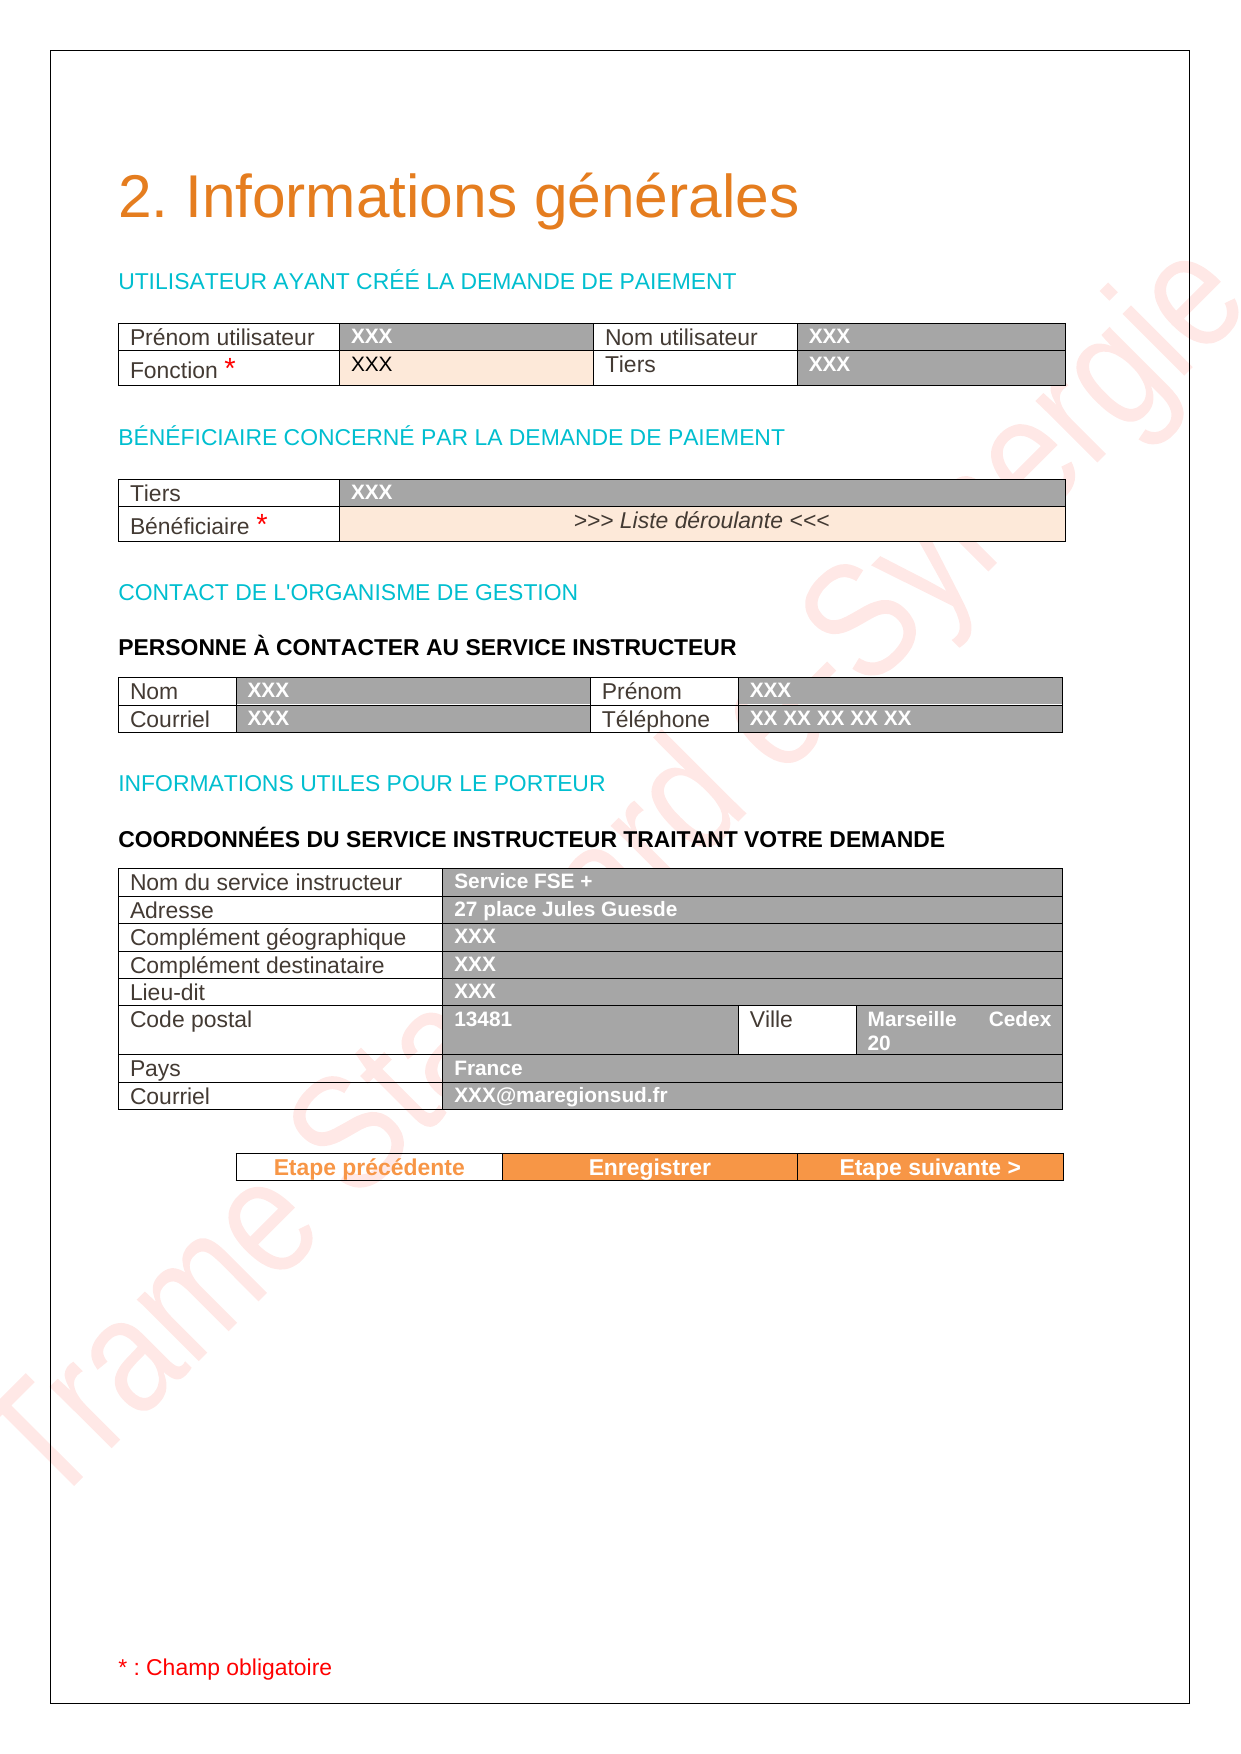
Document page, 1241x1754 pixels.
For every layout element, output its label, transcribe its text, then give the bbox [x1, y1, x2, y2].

table_cell Tiers [594, 351, 797, 385]
table_cell Adresse [119, 897, 442, 923]
table_cell XX XX XX XX XX [739, 706, 1062, 732]
table_cell Complément destinataire [119, 952, 442, 978]
table_header XXX [237, 678, 590, 704]
table_header Prénom [591, 678, 738, 704]
table_cell Fonction * [119, 351, 339, 385]
title 2. Informations générales [118, 161, 1122, 230]
table_cell Code postal [119, 1006, 442, 1054]
subtitle Contact de l'organisme de gestion [118, 579, 1122, 606]
table_cell France [443, 1055, 1062, 1082]
table_header Nom du service instructeur [119, 869, 442, 896]
table_cell Complément géographique [119, 924, 442, 951]
table_cell XXX@maregionsud.fr [443, 1083, 1062, 1109]
table_header XXX [798, 324, 1065, 350]
table_cell Courriel [119, 706, 236, 732]
subtitle PERSONNE À CONTACTER AU SERVICE INSTRUCTEUR [118, 634, 1122, 661]
table_cell Courriel [119, 1083, 442, 1109]
table_cell XXX [340, 351, 593, 385]
table_cell XXX [237, 706, 590, 732]
table_cell XXX [443, 979, 1062, 1005]
table_header Prénom utilisateur [119, 324, 339, 350]
table_cell 13481 [443, 1006, 738, 1054]
table_header Enregistrer [503, 1154, 797, 1180]
table_header XXX [340, 324, 593, 350]
table_header Etape suivante > [798, 1154, 1063, 1180]
subtitle Informations utiles pour le porteur [118, 770, 1122, 797]
table_cell XXX [798, 351, 1065, 385]
subtitle Utilisateur ayant créé la demande de paiement [118, 268, 1122, 294]
table_cell Ville [739, 1006, 856, 1054]
table_cell XXX [443, 952, 1062, 978]
subtitle COORDONNÉES DU SERVICE INSTRUCTEUR TRAITANT VOTRE DEMANDE [118, 826, 1122, 852]
table_cell XXX [443, 924, 1062, 951]
table_header Etape précédente [237, 1154, 502, 1180]
table_header XXX [340, 480, 1065, 506]
table_header Service FSE + [443, 869, 1062, 896]
table_cell Bénéficiaire * [119, 507, 339, 541]
table_header XXX [739, 678, 1062, 704]
table_cell Téléphone [591, 706, 738, 732]
table_header Nom [119, 678, 236, 704]
table_header Nom utilisateur [594, 324, 797, 350]
table_cell Pays [119, 1055, 442, 1082]
table_cell >>> Liste déroulante <<< [340, 507, 1065, 541]
table_cell Marseille Cedex 20 [857, 1006, 1062, 1054]
table_cell Lieu-dit [119, 979, 442, 1005]
table_header Tiers [119, 480, 339, 506]
table_cell 27 place Jules Guesde [443, 897, 1062, 923]
subtitle Bénéficiaire concerné par la demande de paiement [118, 423, 1122, 450]
